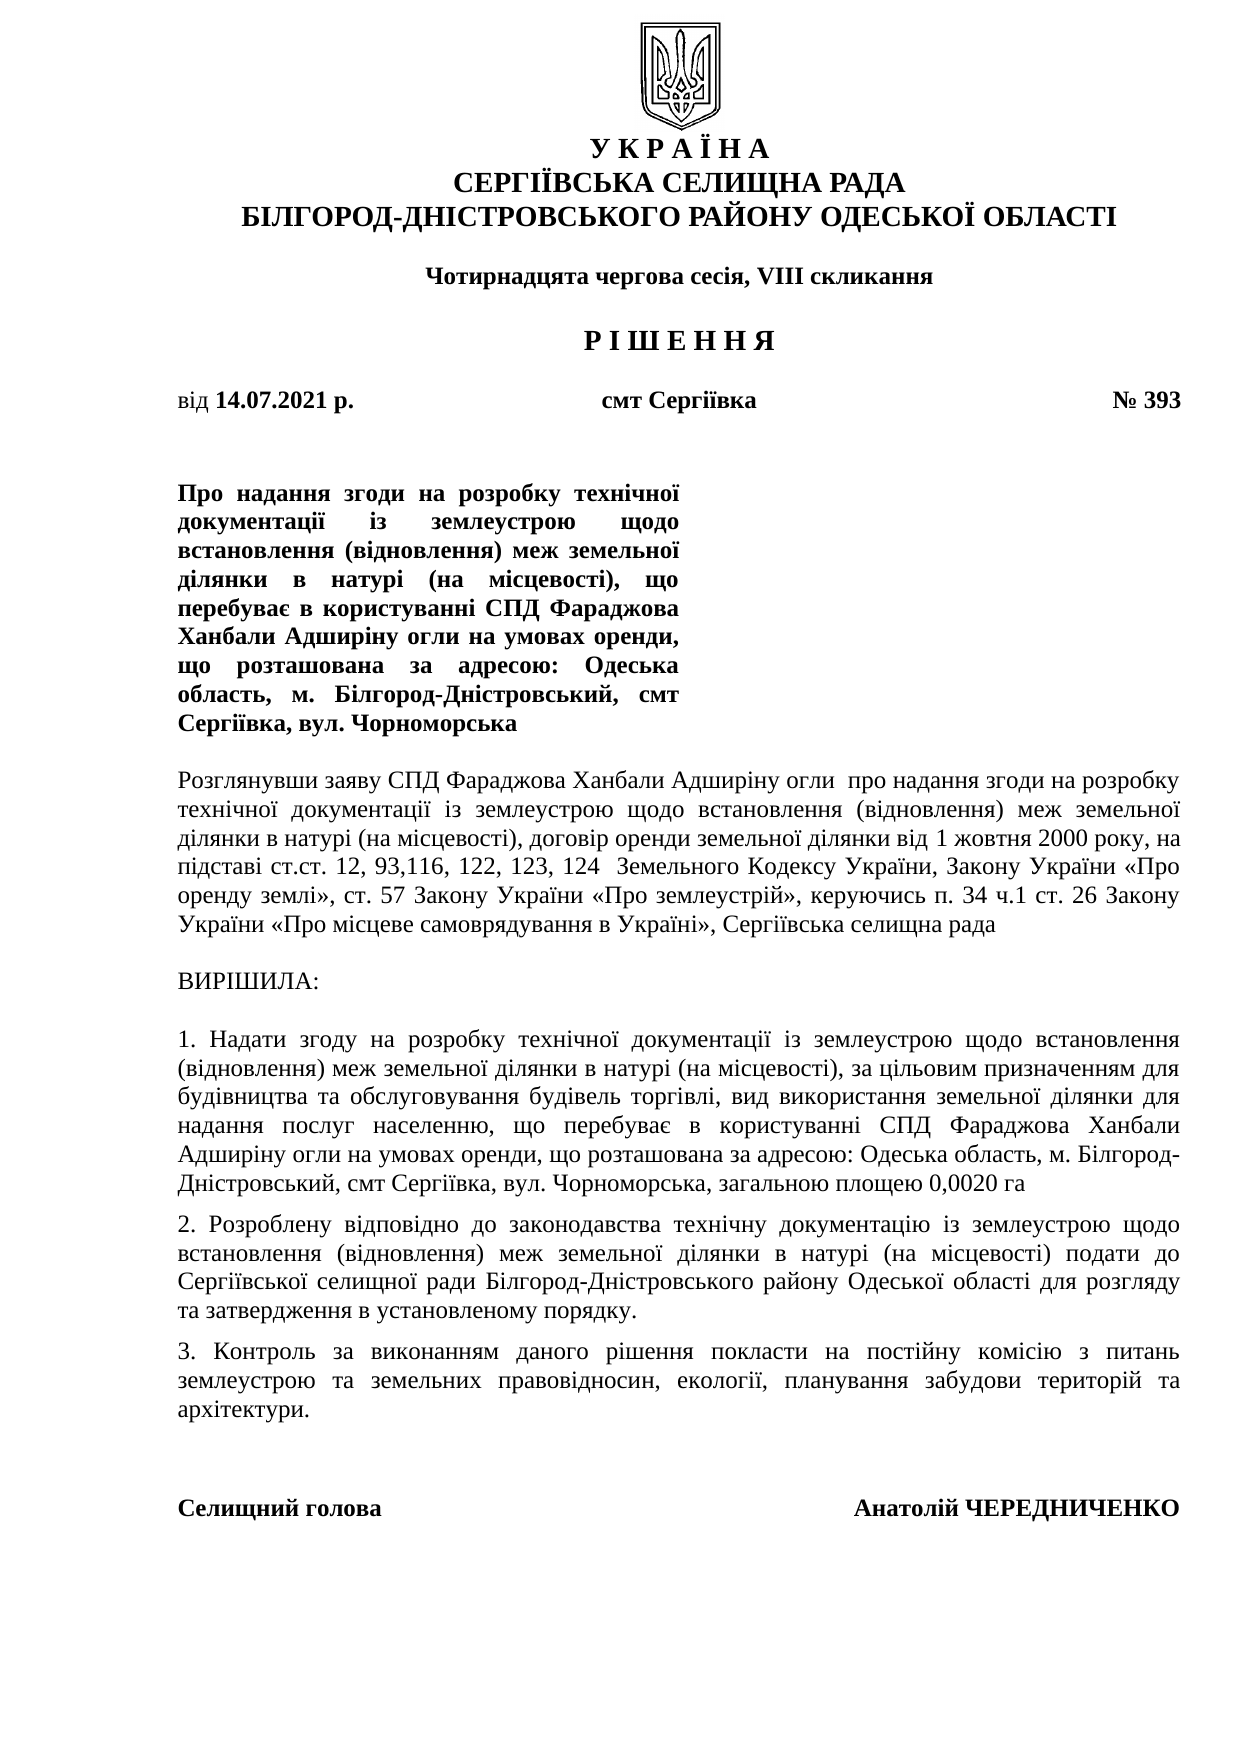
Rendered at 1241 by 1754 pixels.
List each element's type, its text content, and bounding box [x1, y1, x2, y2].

text 1. Надати згоду на розробку технічної документації із землеустрою щодо встановлення (відновлення) меж земельної ділянки в натурі (на місцевості), за цільовим призначенням для будівництва та обслуговування будівель торгівлі, вид використання земельної ділянки для надання послуг населенню, що перебуває в користуванні СПД Фараджова Ханбали Адширіну огли на умовах оренди, що розташована за адресою: Одеська область, м. Білгород-Дністровський, смт Сергіївка, вул. Чорноморська, загальною площею 0,0020 га [177, 1024, 1181, 1196]
text Про надання згоди на розробку технічної документації із землеустрою щодо встановлення (відновлення) меж земельної ділянки в натурі (на місцевості), що перебуває в користуванні СПД Фараджова Ханбали Адширіну огли на умовах оренди, що розташована за адресою: Одеська область, м. Білгород-Дністровський, смт Сергіївка, вул. Чорноморська [177, 478, 679, 736]
picture [633, 14, 725, 132]
text Селищний голова Анатолій ЧЕРЕДНИЧЕНКО [177, 1493, 1181, 1521]
text 2. Розроблену відповідно до законодавства технічну документацію із землеустрою щодо встановлення (відновлення) меж земельної ділянки в натурі (на місцевості) подати до Сергіївської селищної ради Білгород-Дністровського району Одеської області для розгляду та затвердження в установленому порядку. [177, 1209, 1181, 1324]
text смт Сергіївка [536, 385, 822, 414]
text 3. Контроль за виконанням даного рішення покласти на постійну комісію з питань землеустрою та земельних правовідносин, екології, планування забудови територій та архітектури. [177, 1336, 1181, 1423]
text від 14.07.2021 р. [177, 385, 463, 414]
text Розглянувши заяву СПД Фараджова Ханбали Адширіну огли про надання згоди на розробку технічної документації із землеустрою щодо встановлення (відновлення) меж земельної ділянки в натурі (на місцевості), договір оренди земельної ділянки від 1 жовтня 2000 року, на підставі ст.ст. 12, 93,116, 122, 123, 124 Земельного Кодексу України, Закону України «Про оренду землі», ст. 57 Закону України «Про землеустрій», керуючись п. 34 ч.1 ст. 26 Закону України «Про місцеве самоврядування в Україні», Сергіївська селищна рада [177, 765, 1181, 938]
text ВИРІШИЛА: [177, 966, 1181, 995]
text № 393 [896, 385, 1181, 414]
